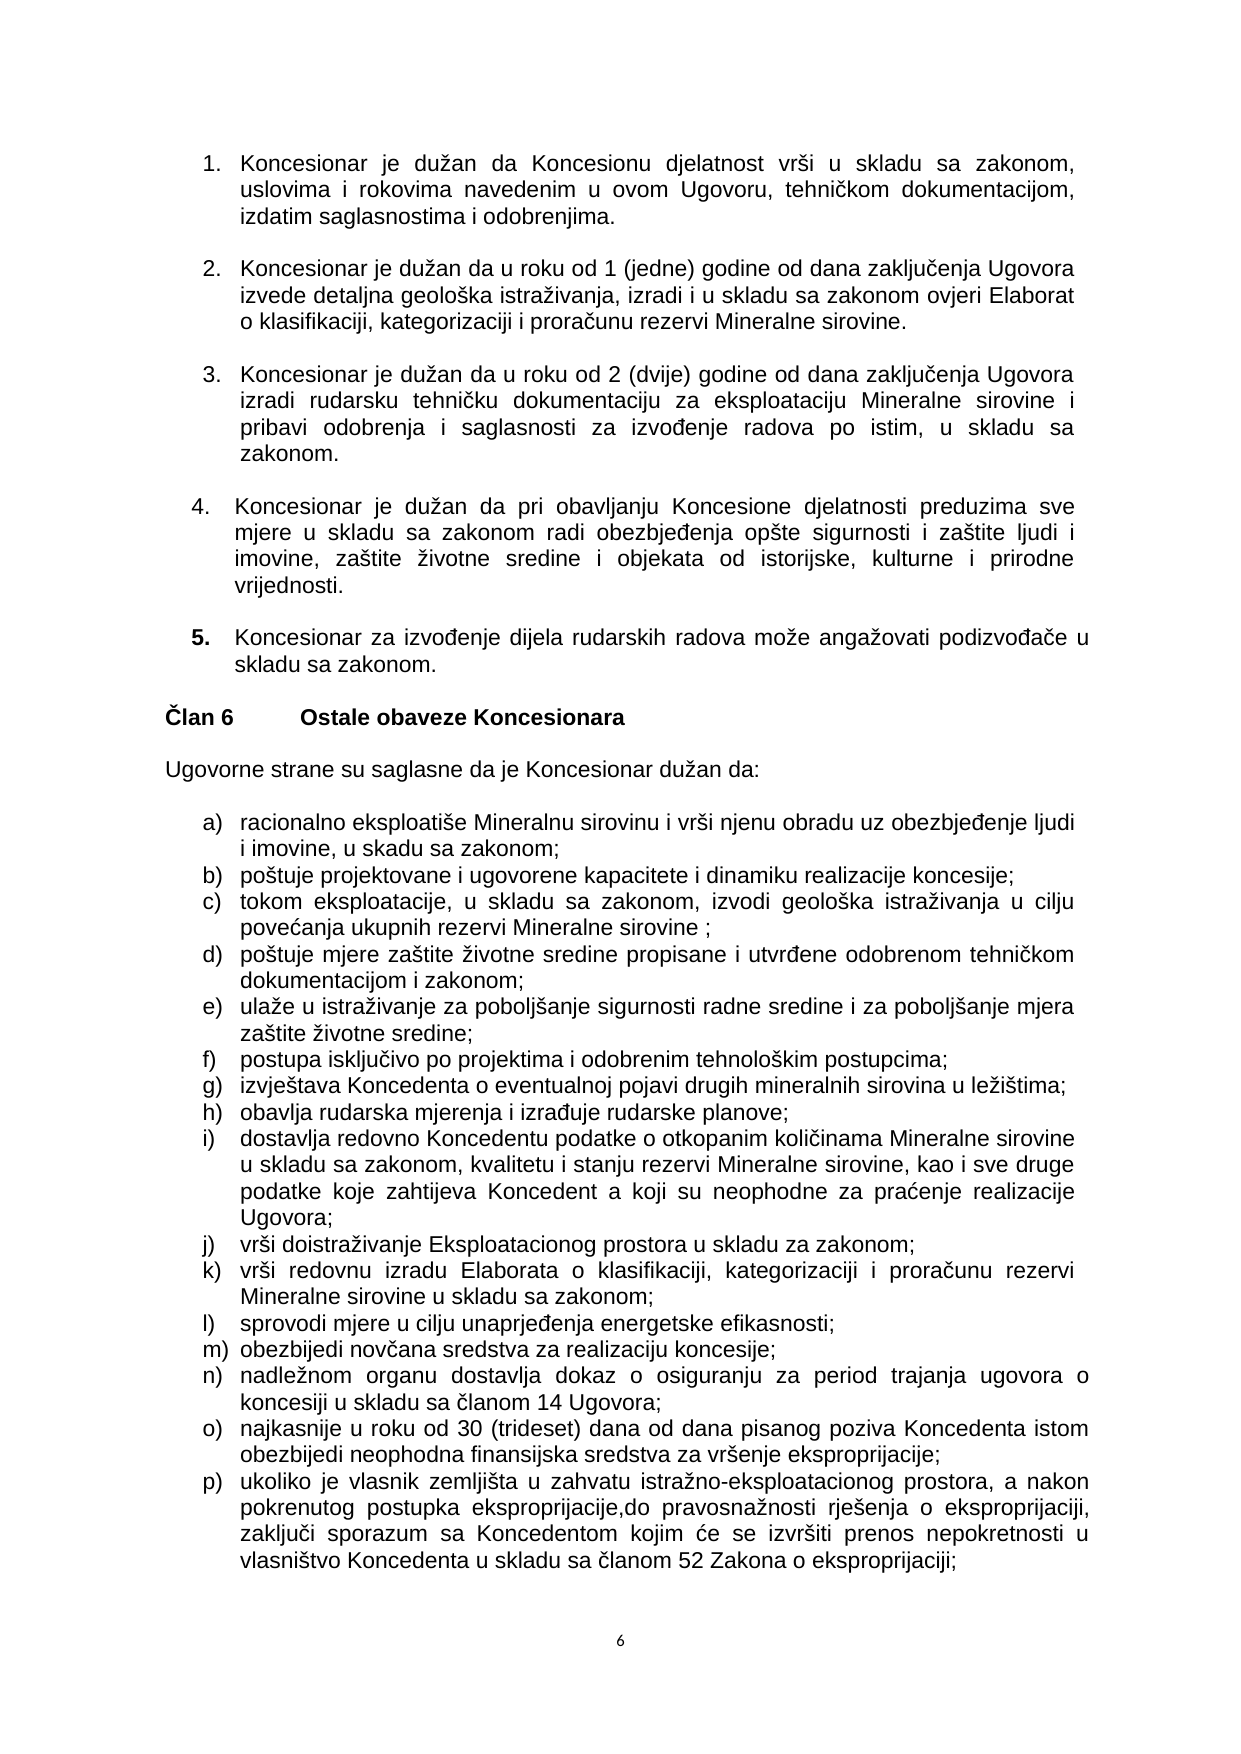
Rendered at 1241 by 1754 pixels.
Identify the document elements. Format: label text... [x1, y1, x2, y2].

list obezbijedi novčana sredstva za realizaciju koncesije; [202, 1336, 1075, 1362]
list vrši redovnu izradu Elaborata o klasifikaciji, kategorizaciji i proračunu rezervi Mineralne sirovine u skladu sa zakonom; [202, 1257, 1075, 1309]
list poštuje projektovane i ugovorene kapacitete i dinamiku realizacije koncesije; [202, 862, 1075, 888]
list Koncesionar je dužan da u roku od 2 (dvije) godine od dana zaključenja Ugovora izradi rudarsku tehničku dokumentaciju za eksploataciju Mineralne sirovine i pribavi odobrenja i saglasnosti za izvođenje radova po istim, u skladu sa zakonom. [202, 361, 1075, 466]
list tokom eksploatacije, u skladu sa zakonom, izvodi geološka istraživanja u cilju povećanja ukupnih rezervi Mineralne sirovine ; [202, 888, 1075, 941]
list najkasnije u roku od 30 (trideset) dana od dana pisanog poziva Koncedenta istom obezbijedi neophodna finansijska sredstva za vršenje eksproprijacije; [202, 1415, 1090, 1468]
list Ostale obaveze Koncesionara [165, 703, 1075, 730]
list Koncesionar je dužan da Koncesionu djelatnost vrši u skladu sa zakonom, uslovima i rokovima navedenim u ovom Ugovoru, tehničkom dokumentacijom, izdatim saglasnostima i odobrenjima. [202, 150, 1075, 229]
list poštuje mjere zaštite životne sredine propisane i utvrđene odobrenom tehničkom dokumentacijom i zakonom; [202, 941, 1075, 993]
list Ugovorne strane su saglasne da je Koncesionar dužan da: [165, 756, 1075, 782]
list sprovodi mjere u cilju unaprjeđenja energetske efikasnosti; [202, 1309, 1075, 1336]
list ulaže u istraživanje za poboljšanje sigurnosti radne sredine i za poboljšanje mjera zaštite životne sredine; [202, 993, 1075, 1046]
list Koncesionar za izvođenje dijela rudarskih radova može angažovati podizvođače u skladu sa zakonom. [191, 624, 1090, 677]
list dostavlja redovno Koncedentu podatke o otkopanim količinama Mineralne sirovine u skladu sa zakonom, kvalitetu i stanju rezervi Mineralne sirovine, kao i sve druge podatke koje zahtijeva Koncedent a koji su neophodne za praćenje realizacije Ugovora; [202, 1125, 1075, 1231]
list izvještava Koncedenta o eventualnoj pojavi drugih mineralnih sirovina u ležištima; [202, 1072, 1075, 1099]
list Koncesionar je dužan da pri obavljanju Koncesione djelatnosti preduzima sve mjere u skladu sa zakonom radi obezbjeđenja opšte sigurnosti i zaštite ljudi i imovine, zaštite životne sredine i objekata od istorijske, kulturne i prirodne vrijednosti. [191, 493, 1075, 598]
list nadležnom organu dostavlja dokaz o osiguranju za period trajanja ugovora o koncesiji u skladu sa članom 14 Ugovora; [202, 1362, 1090, 1415]
list obavlja rudarska mjerenja i izrađuje rudarske planove; [202, 1099, 1075, 1125]
list postupa isključivo po projektima i odobrenim tehnološkim postupcima; [202, 1046, 1075, 1072]
list vrši doistraživanje Eksploatacionog prostora u skladu za zakonom; [202, 1231, 1075, 1257]
list racionalno eksploatiše Mineralnu sirovinu i vrši njenu obradu uz obezbjeđenje ljudi i imovine, u skadu sa zakonom; [202, 809, 1075, 862]
list ukoliko je vlasnik zemljišta u zahvatu istražno-eksploatacionog prostora, a nakon pokrenutog postupka eksproprijacije,do pravosnažnosti rješenja o eksproprijaciji, zaključi sporazum sa Koncedentom kojim će se izvršiti prenos nepokretnosti u vlasništvo Koncedenta u skladu sa članom 52 Zakona o eksproprijaciji; [202, 1468, 1090, 1573]
list Koncesionar je dužan da u roku od 1 (jedne) godine od dana zaključenja Ugovora izvede detaljna geološka istraživanja, izradi i u skladu sa zakonom ovjeri Elaborat o klasifikaciji, kategorizaciji i proračunu rezervi Mineralne sirovine. [202, 255, 1075, 334]
